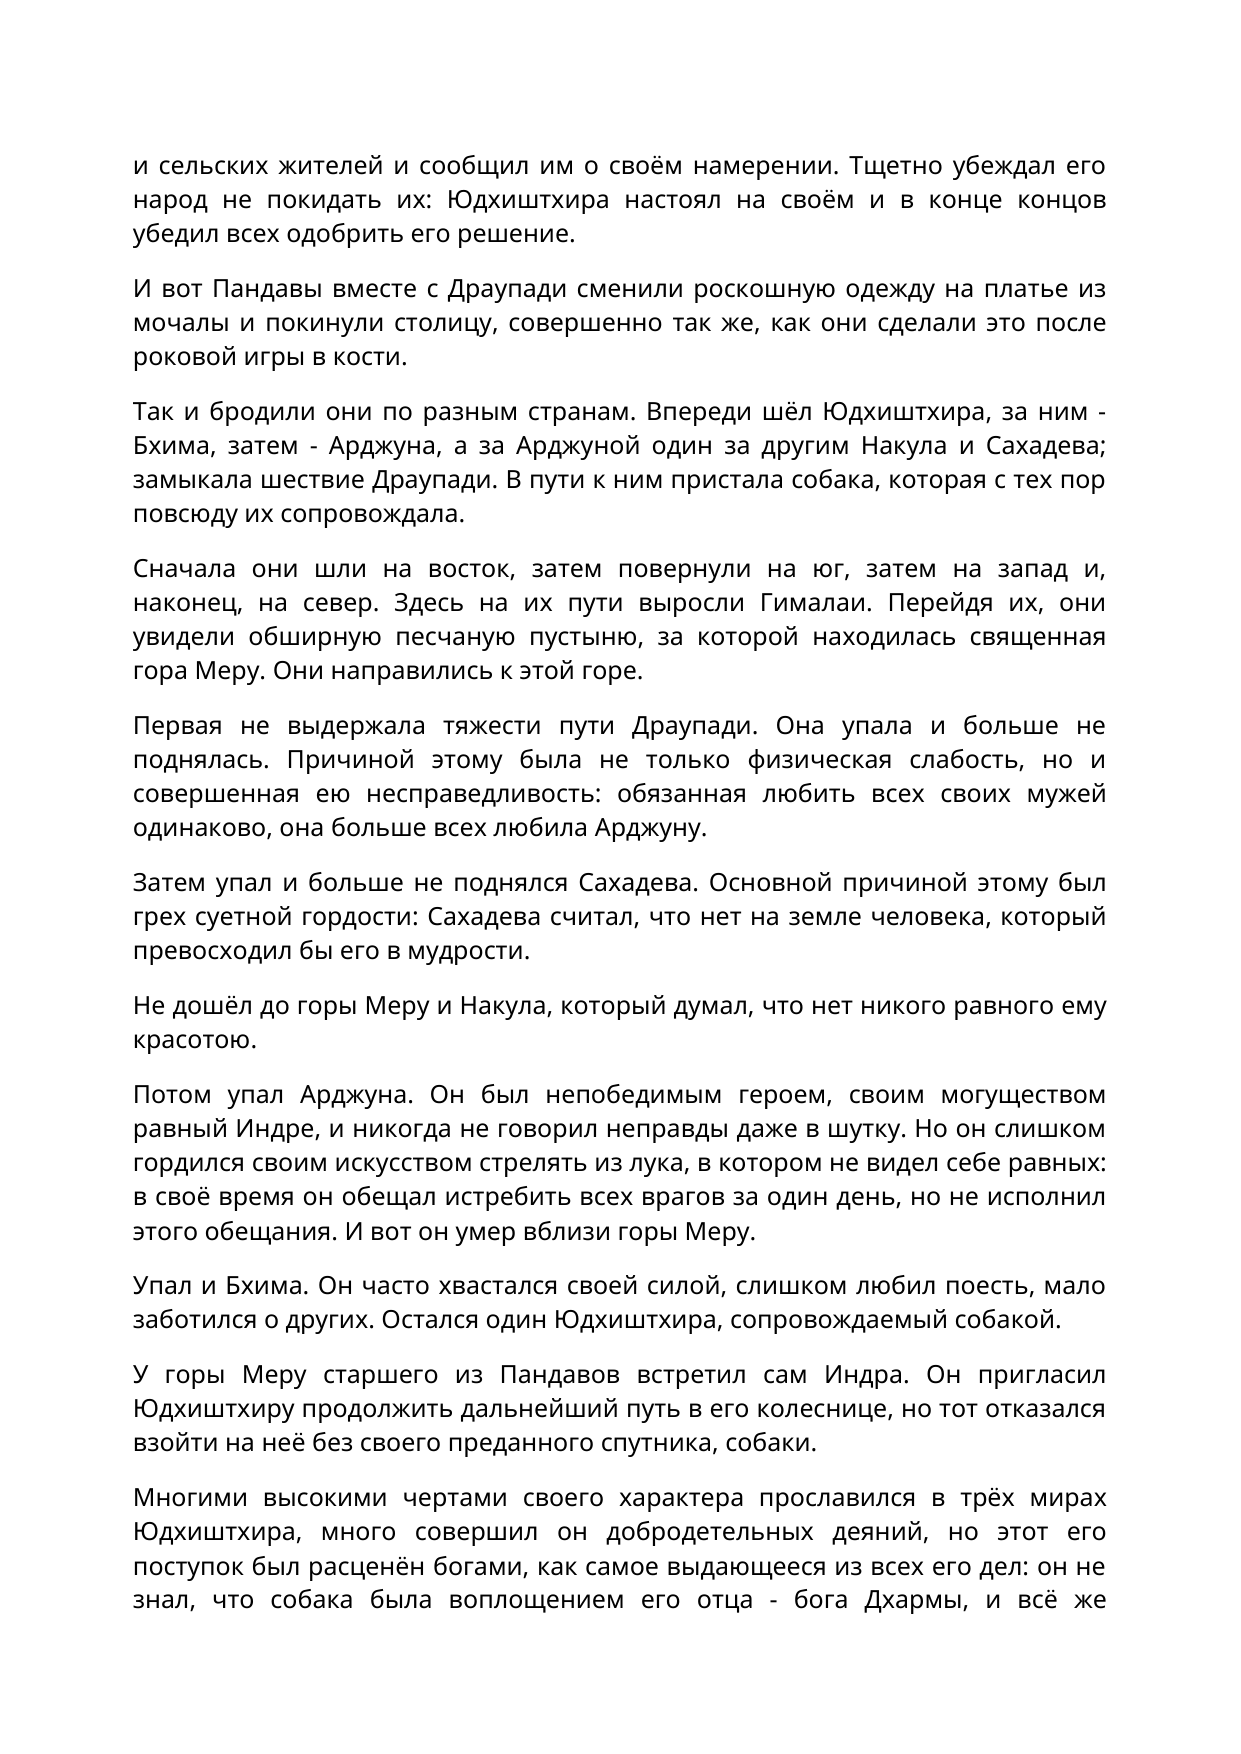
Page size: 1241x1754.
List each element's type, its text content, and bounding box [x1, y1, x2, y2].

text У горы Меру старшего из Пандавов встретил сам Индра. Он пригласил Юдхиштхиру продолжить дальнейший путь в его колеснице, но тот отказался взойти на неё без своего преданного спутника, собаки. [133, 1357, 1108, 1459]
text Сначала они шли на восток, затем повернули на юг, затем на запад и, наконец, на север. Здесь на их пути выросли Гималаи. Перейдя их, они увидели обширную песчаную пустыню, за которой находилась священная гора Меру. Они направились к этой горе. [133, 551, 1108, 687]
text Так и бродили они по разным странам. Впереди шёл Юдхиштхира, за ним - Бхима, затем - Арджуна, а за Арджуной один за другим Накула и Сахадева; замыкала шествие Драупади. В пути к ним пристала собака, которая с тех пор повсюду их сопровождала. [133, 394, 1108, 530]
text Не дошёл до горы Меру и Накула, который думал, что нет никого равного ему красотою. [133, 988, 1108, 1056]
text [133, 148, 1108, 250]
text Затем упал и больше не поднялся Сахадева. Основной причиной этому был грех суетной гордости: Сахадева считал, что нет на земле человека, который превосходил бы его в мудрости. [133, 865, 1108, 967]
text Упал и Бхима. Он часто хвастался своей силой, слишком любил поесть, мало заботился о других. Остался один Юдхиштхира, сопровождаемый собакой. [133, 1268, 1108, 1336]
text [133, 1480, 1108, 1616]
text Потом упал Арджуна. Он был непобедимым героем, своим могуществом равный Индре, и никогда не говорил неправды даже в шутку. Но он слишком гордился своим искусством стрелять из лука, в котором не видел себе равных: в своё время он обещал истребить всех врагов за один день, но не исполнил этого обещания. И вот он умер вблизи горы Меру. [133, 1077, 1108, 1247]
text Первая не выдержала тяжести пути Драупади. Она упала и больше не поднялась. Причиной этому была не только физическая слабость, но и совершенная ею несправедливость: обязанная любить всех своих мужей одинаково, она больше всех любила Арджуну. [133, 708, 1108, 844]
text И вот Пандавы вместе с Драупади сменили роскошную одежду на платье из мочалы и покинули столицу, совершенно так же, как они сделали это после роковой игры в кости. [133, 271, 1108, 373]
